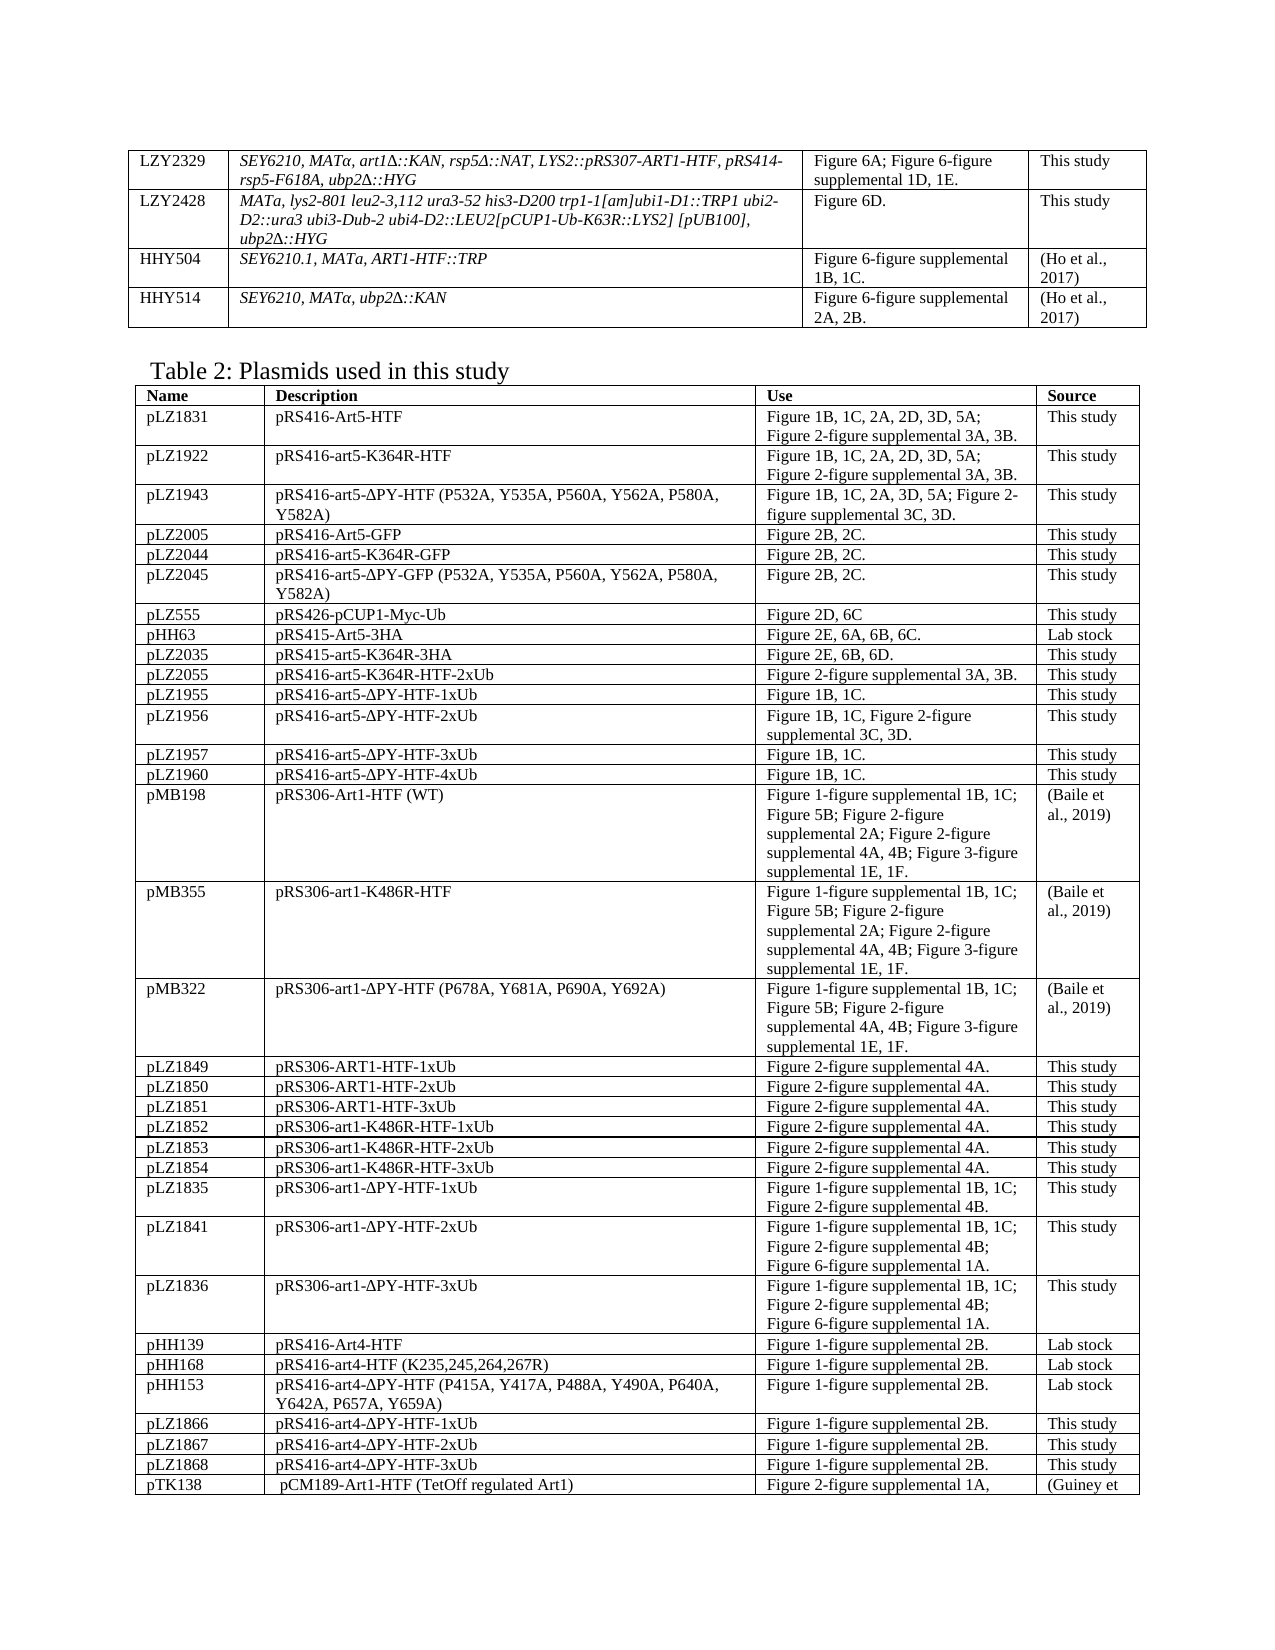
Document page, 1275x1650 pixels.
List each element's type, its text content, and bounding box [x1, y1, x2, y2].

table_cell pLZ2035 [136, 645, 264, 664]
table_cell pMB198 [136, 785, 264, 881]
table_cell This study [1037, 685, 1139, 704]
table_cell This study [1037, 1434, 1139, 1453]
table_cell pLZ1841 [136, 1217, 264, 1275]
table_cell pRS416-art5-K364R-HTF [265, 446, 755, 484]
table_cell pMB322 [136, 979, 264, 1056]
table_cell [756, 1475, 1036, 1494]
table_cell Figure 2E, 6B, 6D. [756, 645, 1036, 664]
table_cell pLZ1849 [136, 1057, 264, 1076]
table_cell pRS416-art4-∆PY-HTF (P415A, Y417A, P488A, Y490A, P640A, Y642A, P657A, Y659A) [265, 1375, 755, 1413]
table_cell This study [1037, 1138, 1139, 1157]
table_cell pTK138 [136, 1475, 264, 1494]
table_cell pLZ1866 [136, 1414, 264, 1433]
table_cell This study [1037, 645, 1139, 664]
table_cell This study [1037, 545, 1139, 564]
table_cell pRS416-Art4-HTF [265, 1334, 755, 1353]
table_cell pMB355 [136, 882, 264, 978]
table_cell SEY6210, MATα, art1∆::KAN, rsp5Δ::NAT, LYS2::pRS307-ART1-HTF, pRS414-rsp5-F618A, ubp2∆::HYG [229, 151, 802, 189]
table_cell pLZ2045 [136, 565, 264, 603]
table_cell This study [1037, 1057, 1139, 1076]
table_cell Figure 2B, 2C. [756, 525, 1036, 544]
table_cell pRS415-art5-K364R-3HA [265, 645, 755, 664]
table_cell Lab stock [1037, 1375, 1139, 1413]
table_cell Figure 2B, 2C. [756, 545, 1036, 564]
table_cell pLZ1853 [136, 1138, 264, 1157]
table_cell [265, 1475, 755, 1494]
table_cell Figure 2E, 6A, 6B, 6C. [756, 625, 1036, 644]
table_cell pLZ555 [136, 604, 264, 623]
table_cell Figure 2D, 6C [756, 604, 1036, 623]
table_cell Figure 1B, 1C. [756, 685, 1036, 704]
table_cell This study [1037, 565, 1139, 603]
table_cell pLZ1960 [136, 765, 264, 784]
table_cell (Baile et al., 2019) [1037, 785, 1139, 881]
table_cell Figure 1B, 1C, 2A, 2D, 3D, 5A; Figure 2-figure supplemental 3A, 3B. [756, 446, 1036, 484]
table_cell pRS416-art4-∆PY-HTF-2xUb [265, 1434, 755, 1453]
table_cell LZY2329 [129, 151, 228, 189]
table_cell Figure 2-figure supplemental 4A. [756, 1158, 1036, 1177]
table_cell pRS415-Art5-3HA [265, 625, 755, 644]
table_cell pHH153 [136, 1375, 264, 1413]
table_cell pLZ1957 [136, 745, 264, 764]
table_cell pRS416-art4-∆PY-HTF-3xUb [265, 1455, 755, 1474]
table_cell Figure 1-figure supplemental 2B. [756, 1455, 1036, 1474]
table_cell pRS416-art4-HTF (K235,245,264,267R) [265, 1355, 755, 1374]
table_cell This study [1037, 745, 1139, 764]
table_cell pLZ2044 [136, 545, 264, 564]
table_cell pRS416-Art5-GFP [265, 525, 755, 544]
table_cell pRS426-pCUP1-Myc-Ub [265, 604, 755, 623]
table_cell pRS416-art5-∆PY-HTF-2xUb [265, 705, 755, 744]
table_cell Figure 1B, 1C, 2A, 2D, 3D, 5A; Figure 2-figure supplemental 3A, 3B. [756, 406, 1036, 445]
table_cell This study [1037, 1077, 1139, 1096]
table_cell This study [1037, 1117, 1139, 1136]
table_cell pRS306-art1-∆PY-HTF-1xUb [265, 1178, 755, 1216]
table_cell pLZ1867 [136, 1434, 264, 1453]
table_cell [1037, 1475, 1139, 1494]
table_cell pRS416-art5-∆PY-HTF-3xUb [265, 745, 755, 764]
table_cell pRS306-art1-K486R-HTF-2xUb [265, 1138, 755, 1157]
table_cell pRS306-Art1-HTF (WT) [265, 785, 755, 881]
table_cell LZY2428 [129, 190, 228, 248]
table_cell Figure 1-figure supplemental 1B, 1C; Figure 2-figure supplemental 4B; Figure 6-figure supplemental 1A. [756, 1217, 1036, 1275]
table_cell Figure 1-figure supplemental 1B, 1C; Figure 5B; Figure 2-figure supplemental 2A; Figure 2-figure supplemental 4A, 4B; Figure 3-figure supplemental 1E, 1F. [756, 882, 1036, 978]
table_cell This study [1037, 525, 1139, 544]
table_cell Figure 1-figure supplemental 2B. [756, 1434, 1036, 1453]
table_cell (Baile et al., 2019) [1037, 882, 1139, 978]
table_header Source [1037, 386, 1139, 405]
table_cell This study [1037, 604, 1139, 623]
table_cell Figure 1-figure supplemental 1B, 1C; Figure 5B; Figure 2-figure supplemental 2A; Figure 2-figure supplemental 4A, 4B; Figure 3-figure supplemental 1E, 1F. [756, 785, 1036, 881]
table_cell (Baile et al., 2019) [1037, 979, 1139, 1056]
table_cell This study [1037, 765, 1139, 784]
table_cell This study [1037, 406, 1139, 445]
table_cell pLZ1943 [136, 485, 264, 523]
table_cell pLZ1868 [136, 1455, 264, 1474]
table_cell Lab stock [1037, 625, 1139, 644]
table_cell Figure 6-figure supplemental 2A, 2B. [803, 288, 1028, 327]
table_header Use [756, 386, 1036, 405]
table_cell This study [1029, 151, 1146, 189]
table_cell pRS306-ART1-HTF-3xUb [265, 1097, 755, 1116]
table_cell (Ho et al., 2017) [1029, 249, 1146, 287]
table_cell pHH139 [136, 1334, 264, 1353]
table_cell pRS306-art1-K486R-HTF-3xUb [265, 1158, 755, 1177]
table_cell Figure 2B, 2C. [756, 565, 1036, 603]
table_cell pRS416-Art5-HTF [265, 406, 755, 445]
table_cell Figure 1-figure supplemental 1B, 1C; Figure 2-figure supplemental 4B; Figure 6-figure supplemental 1A. [756, 1276, 1036, 1333]
table_cell pRS416-art5-∆PY-HTF (P532A, Y535A, P560A, Y562A, P580A, Y582A) [265, 485, 755, 523]
table_cell Figure 1-figure supplemental 2B. [756, 1355, 1036, 1374]
table_cell HHY514 [129, 288, 228, 327]
table_cell Figure 1-figure supplemental 1B, 1C; Figure 5B; Figure 2-figure supplemental 4A, 4B; Figure 3-figure supplemental 1E, 1F. [756, 979, 1036, 1056]
table_cell (Ho et al., 2017) [1029, 288, 1146, 327]
table_cell This study [1037, 1097, 1139, 1116]
text Table 2: Plasmids used in this study [150, 356, 1125, 385]
table_cell pLZ1831 [136, 406, 264, 445]
table_cell pRS306-art1-K486R-HTF [265, 882, 755, 978]
table_cell Figure 2-figure supplemental 4A. [756, 1138, 1036, 1157]
table_cell This study [1037, 1276, 1139, 1333]
table_cell This study [1037, 446, 1139, 484]
table_cell This study [1037, 1455, 1139, 1474]
table_cell HHY504 [129, 249, 228, 287]
table_cell Figure 1-figure supplemental 2B. [756, 1375, 1036, 1413]
table_cell Figure 1B, 1C, 2A, 3D, 5A; Figure 2-figure supplemental 3C, 3D. [756, 485, 1036, 523]
table_cell SEY6210, MATα, ubp2∆::KAN [229, 288, 802, 327]
table_cell pRS306-art1-∆PY-HTF-3xUb [265, 1276, 755, 1333]
table_cell pRS306-art1-K486R-HTF-1xUb [265, 1117, 755, 1136]
table_cell Figure 2-figure supplemental 4A. [756, 1097, 1036, 1116]
table_header Name [136, 386, 264, 405]
table_cell Figure 2-figure supplemental 3A, 3B. [756, 665, 1036, 684]
table_cell pRS416-art5-K364R-GFP [265, 545, 755, 564]
table_cell Figure 1-figure supplemental 2B. [756, 1334, 1036, 1353]
table_cell pLZ1922 [136, 446, 264, 484]
table_header Description [265, 386, 755, 405]
table_cell Figure 2-figure supplemental 4A. [756, 1057, 1036, 1076]
table_cell pRS416-art5-∆PY-GFP (P532A, Y535A, P560A, Y562A, P580A, Y582A) [265, 565, 755, 603]
table_cell Figure 2-figure supplemental 4A. [756, 1117, 1036, 1136]
table_cell pLZ1850 [136, 1077, 264, 1096]
table_cell This study [1037, 485, 1139, 523]
table_cell pRS416-art5-∆PY-HTF-1xUb [265, 685, 755, 704]
table_cell Figure 1B, 1C. [756, 745, 1036, 764]
table_cell Figure 6D. [803, 190, 1028, 248]
table_cell pLZ1851 [136, 1097, 264, 1116]
table_cell This study [1037, 1178, 1139, 1216]
table_cell Lab stock [1037, 1355, 1139, 1374]
table_cell pLZ1956 [136, 705, 264, 744]
table_cell This study [1037, 705, 1139, 744]
table_cell Figure 1-figure supplemental 1B, 1C; Figure 2-figure supplemental 4B. [756, 1178, 1036, 1216]
table_cell pHH63 [136, 625, 264, 644]
table_cell pRS306-art1-∆PY-HTF-2xUb [265, 1217, 755, 1275]
table_cell Figure 1-figure supplemental 2B. [756, 1414, 1036, 1433]
table_cell pRS306-ART1-HTF-2xUb [265, 1077, 755, 1096]
table_cell Figure 2-figure supplemental 4A. [756, 1077, 1036, 1096]
table_cell pRS306-art1-∆PY-HTF (P678A, Y681A, P690A, Y692A) [265, 979, 755, 1056]
table_cell pRS416-art4-∆PY-HTF-1xUb [265, 1414, 755, 1433]
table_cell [803, 151, 1028, 189]
table_cell This study [1037, 1158, 1139, 1177]
table_cell pLZ2005 [136, 525, 264, 544]
table_cell pRS416-art5-∆PY-HTF-4xUb [265, 765, 755, 784]
table_cell pLZ1836 [136, 1276, 264, 1333]
table_cell SEY6210.1, MATa, ART1-HTF::TRP [229, 249, 802, 287]
table_cell This study [1037, 665, 1139, 684]
table_cell pHH168 [136, 1355, 264, 1374]
table_cell Lab stock [1037, 1334, 1139, 1353]
table_cell pLZ1835 [136, 1178, 264, 1216]
table_cell pLZ2055 [136, 665, 264, 684]
table_cell This study [1037, 1414, 1139, 1433]
table_cell Figure 1B, 1C, Figure 2-figure supplemental 3C, 3D. [756, 705, 1036, 744]
table_cell pRS306-ART1-HTF-1xUb [265, 1057, 755, 1076]
table_cell pRS416-art5-K364R-HTF-2xUb [265, 665, 755, 684]
table_cell This study [1029, 190, 1146, 248]
table_cell This study [1037, 1217, 1139, 1275]
table_cell pLZ1852 [136, 1117, 264, 1136]
table_cell Figure 6-figure supplemental 1B, 1C. [803, 249, 1028, 287]
table_cell Figure 1B, 1C. [756, 765, 1036, 784]
table_cell pLZ1854 [136, 1158, 264, 1177]
table_cell pLZ1955 [136, 685, 264, 704]
table_cell MATa, lys2-801 leu2-3,112 ura3-52 his3-D200 trp1-1[am]ubi1-D1::TRP1 ubi2-D2::ura3 ubi3-Dub-2 ubi4-D2::LEU2[pCUP1-Ub-K63R::LYS2] [pUB100], ubp2∆::HYG [229, 190, 802, 248]
